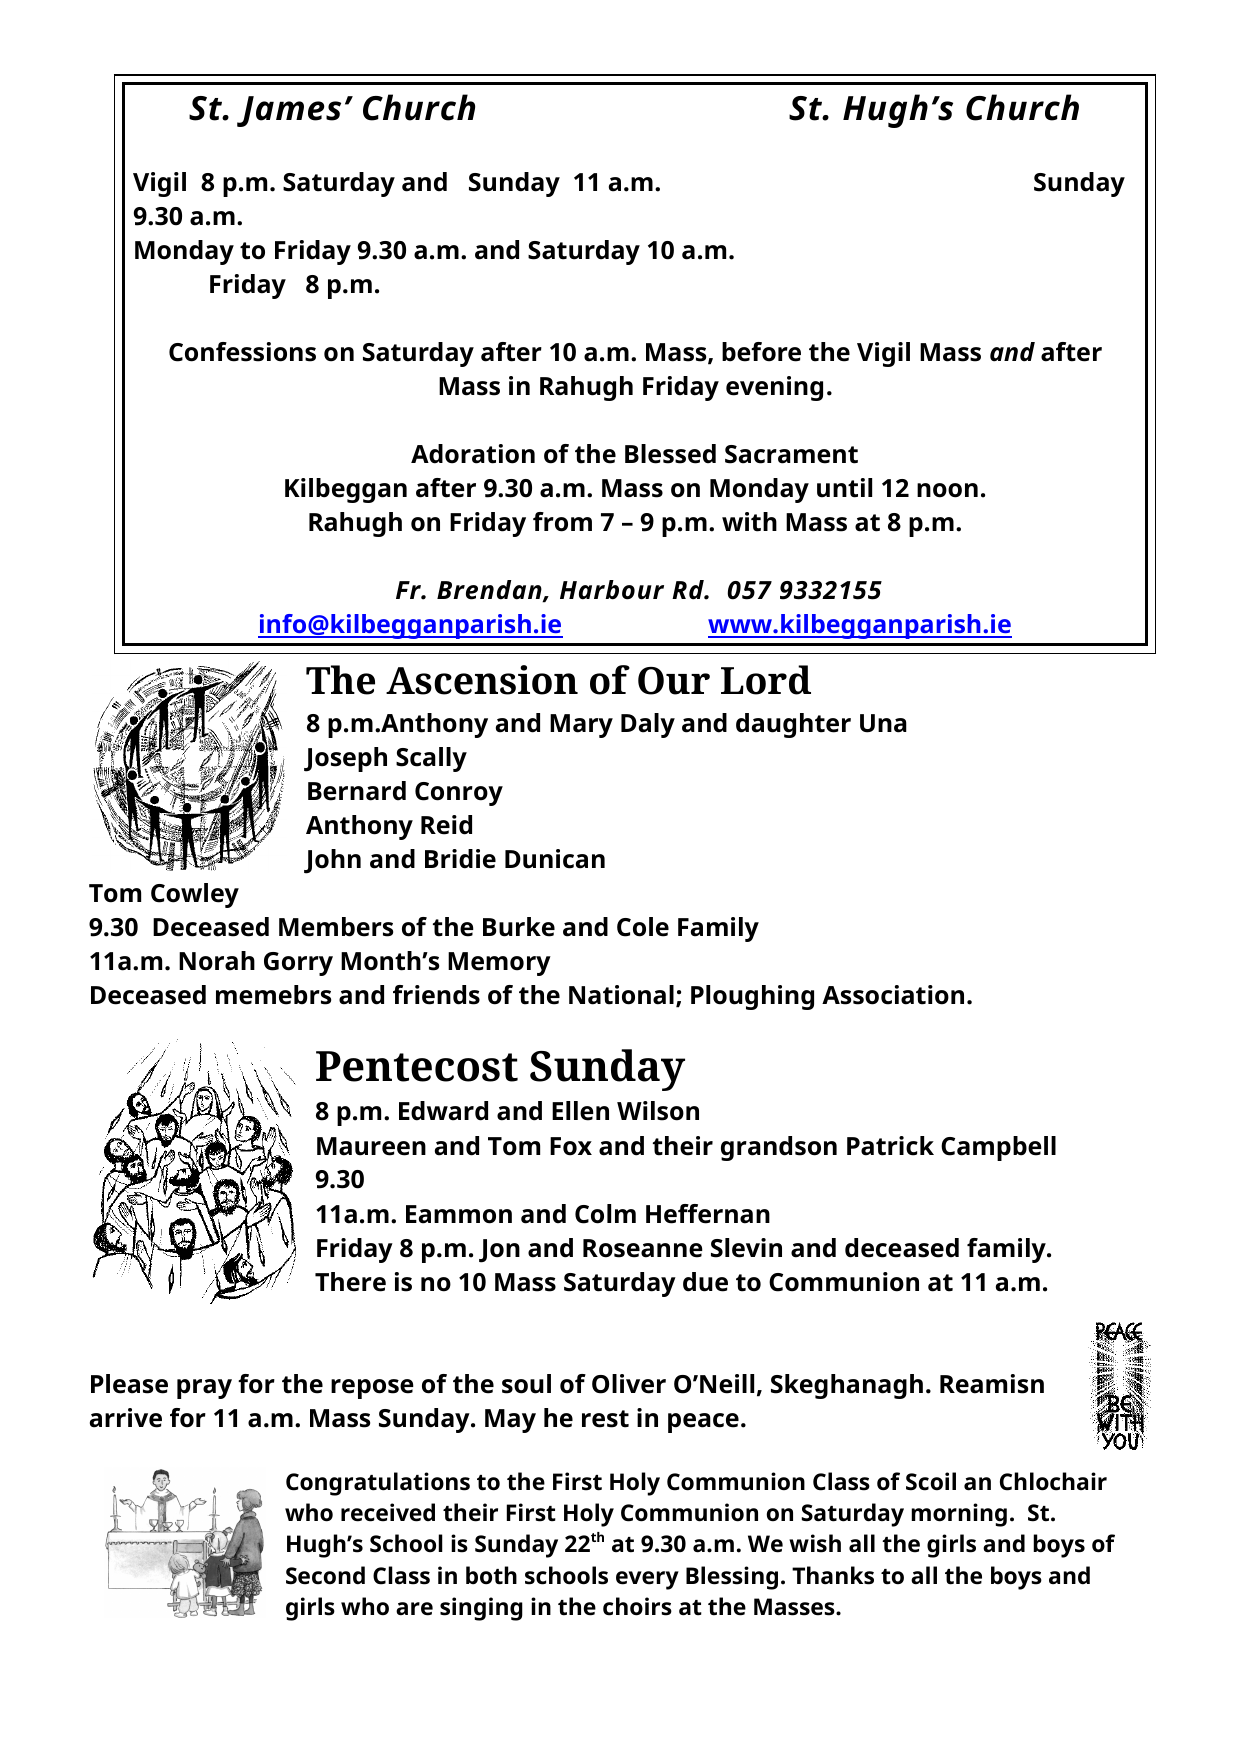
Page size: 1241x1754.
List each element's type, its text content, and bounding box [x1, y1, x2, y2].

text Tom Cowley [88, 876, 1137, 909]
text 8 p.m. Edward and Ellen Wilson [88, 1094, 1137, 1128]
text Joseph Scally [88, 739, 1137, 773]
text Confessions on Saturday after 10 a.m. Mass, before the Vigil Mass and after Mass in Rahugh Friday evening. [133, 334, 1137, 403]
text Monday to Friday 9.30 a.m. and Saturday 10 a.m. Friday 8 p.m. [133, 232, 1137, 301]
text 8 p.m.Anthony and Mary Daly and daughter Una [88, 705, 1137, 739]
text 9.30 Deceased Members of the Burke and Cole Family [88, 909, 1137, 944]
text Adoration of the Blessed Sacrament [133, 437, 1137, 471]
text Please pray for the repose of the soul of Oliver O’Neill, Skeghanagh. Reamisn arrive for 11 a.m. Mass Sunday. May he rest in peace. [88, 1367, 1137, 1435]
text Fr. Brendan, Harbour Rd. 057 9332155 [133, 573, 1137, 596]
text The Ascension of Our Lord [74, 654, 1137, 705]
text Rahugh on Friday from 7 – 9 p.m. with Mass at 8 p.m. [133, 505, 1137, 539]
text Deceased memebrs and friends of the National; Ploughing Association. [88, 978, 1137, 1012]
text info@kilbegganparish.ie www.kilbegganparish.ie [115, 596, 1155, 653]
text St. James’ Church St. Hugh’s Church [115, 76, 1155, 130]
picture [1087, 1321, 1151, 1450]
text There is no 10 Mass Saturday due to Communion at 11 a.m. [88, 1264, 1137, 1298]
text Bernard Conroy [88, 773, 1137, 807]
text 11a.m. Eammon and Colm Heffernan [88, 1196, 1137, 1230]
picture [92, 1298, 296, 1304]
text Friday 8 p.m. Jon and Roseanne Slevin and deceased family. [88, 1230, 1137, 1264]
text 11a.m. Norah Gorry Month’s Memory [88, 944, 1137, 978]
text Vigil 8 p.m. Saturday and Sunday 11 a.m. Sunday 9.30 a.m. [133, 164, 1137, 232]
text Pentecost Sunday [88, 1037, 1137, 1094]
text 9.30 [88, 1162, 1137, 1196]
text Anthony Reid [88, 807, 1137, 841]
text Kilbeggan after 9.30 a.m. Mass on Monday until 12 noon. [133, 471, 1137, 505]
text Congratulations to the First Holy Communion Class of Scoil an Chlochair who received their First Holy Communion on Saturday morning. St. Hugh’s School is Sunday 22th at 9.30 a.m. We wish all the girls and boys of Second Class in both schools every Blessing. Thanks to all the boys and girls who are singing in the choirs at the Masses. [88, 1466, 1137, 1622]
text John and Bridie Dunican [88, 841, 1137, 876]
picture [103, 1467, 266, 1618]
text Maureen and Tom Fox and their grandson Patrick Campbell [88, 1128, 1137, 1162]
